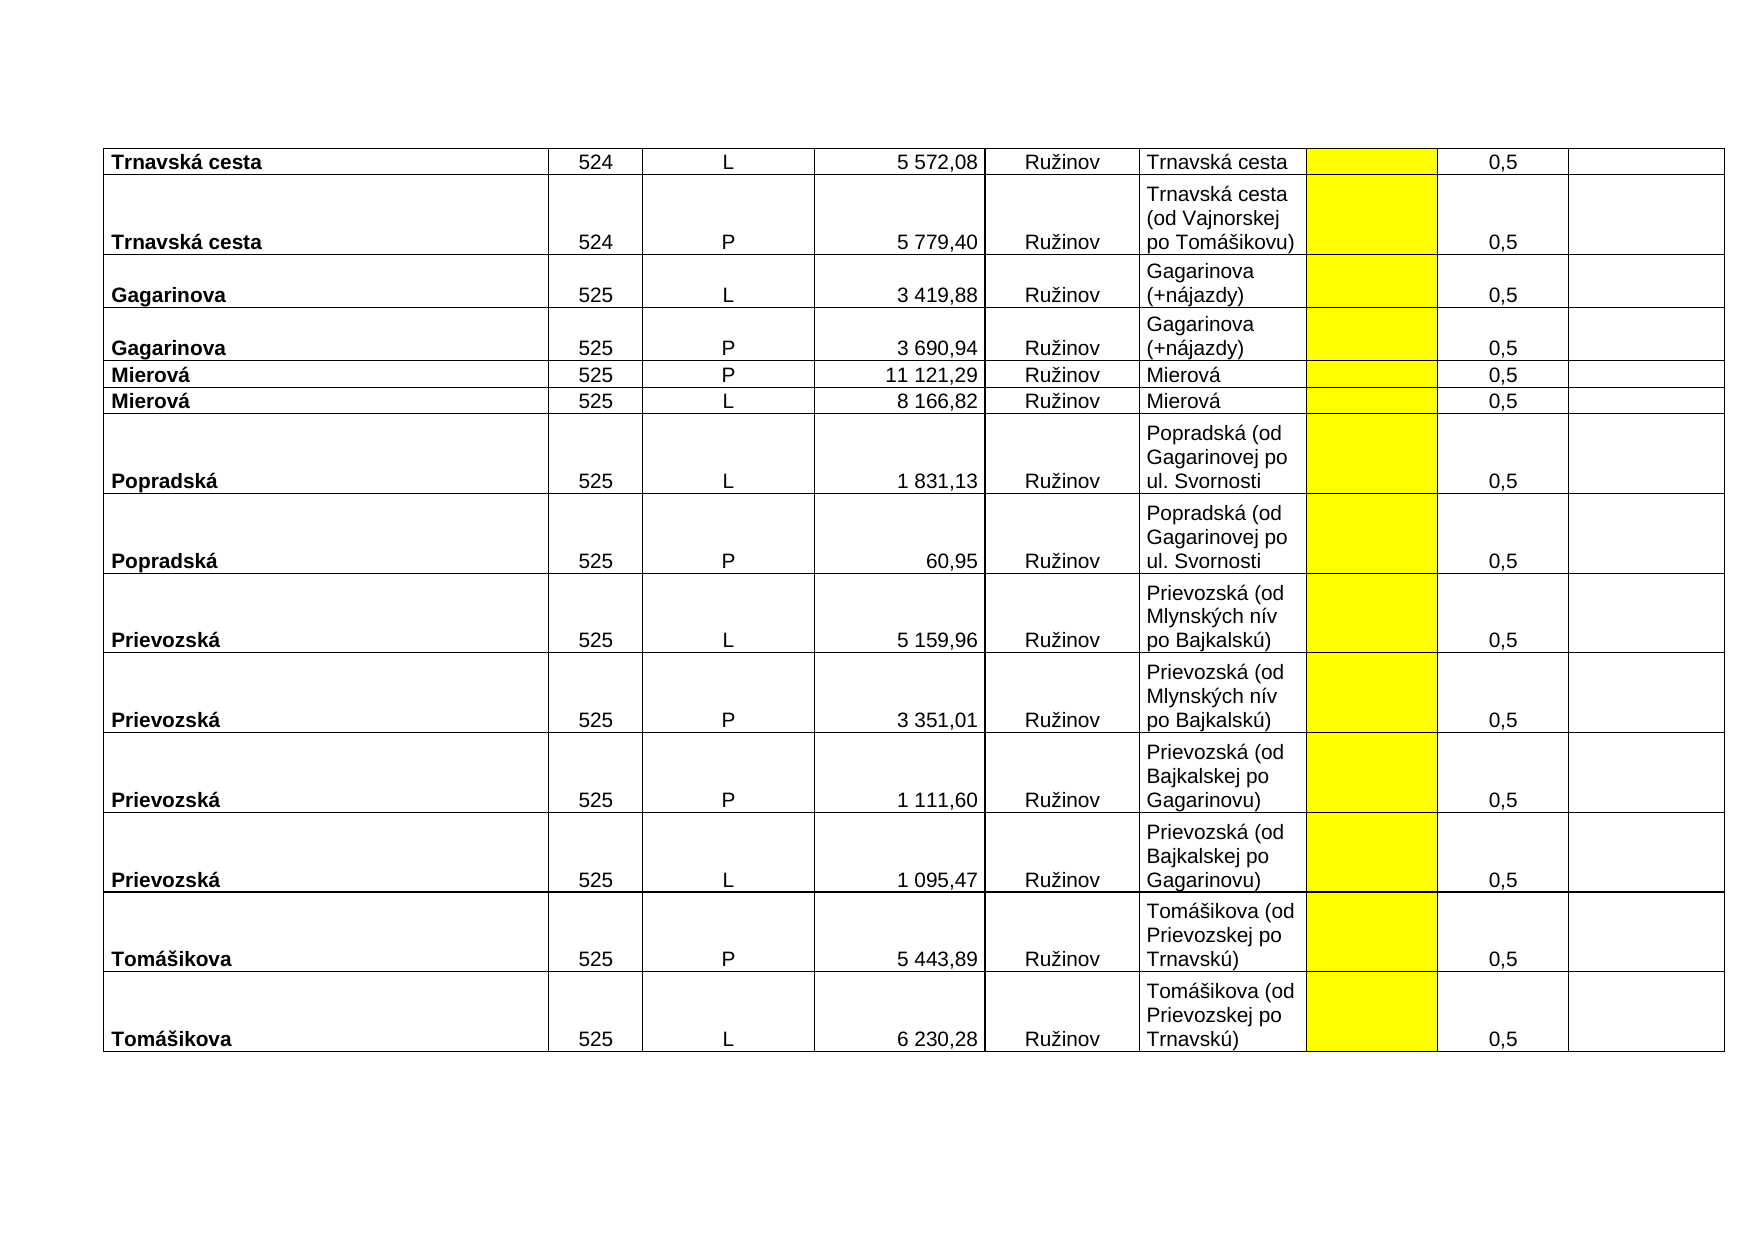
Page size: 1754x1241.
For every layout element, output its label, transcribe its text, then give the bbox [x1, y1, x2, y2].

table_cell P [643, 175, 814, 254]
table_cell 0,5 [1438, 972, 1568, 1051]
table_cell Ružinov [986, 972, 1139, 1051]
table_cell [1569, 255, 1724, 307]
table_cell 525 [549, 574, 642, 652]
table_cell 3 690,94 [815, 308, 984, 360]
table_cell [1307, 972, 1437, 1051]
table_cell Ružinov [986, 494, 1139, 573]
table_cell Trnavská cesta [104, 175, 548, 254]
table_cell 0,5 [1438, 733, 1568, 812]
table_cell [1307, 388, 1437, 413]
table_cell Prievozská (od Bajkalskej po Gagarinovu) [1140, 813, 1306, 891]
table_cell [1569, 308, 1724, 360]
table_cell [1569, 414, 1724, 493]
table_cell [1569, 494, 1724, 573]
table_cell 8 166,82 [815, 388, 984, 413]
table_cell Ružinov [986, 653, 1139, 732]
table_cell Mierová [104, 388, 548, 413]
table_cell Gagarinova [104, 308, 548, 360]
table_cell [1307, 175, 1437, 254]
table_cell [1307, 361, 1437, 387]
table_cell Prievozská [104, 653, 548, 732]
table_cell 11 121,29 [815, 361, 984, 387]
table_cell P [643, 494, 814, 573]
table_cell [1307, 733, 1437, 812]
table_cell L [643, 414, 814, 493]
table_cell Ružinov [986, 388, 1139, 413]
table_cell L [643, 255, 814, 307]
table_cell 1 095,47 [815, 813, 984, 891]
table_cell P [643, 893, 814, 971]
table_cell 525 [549, 388, 642, 413]
table_cell L [643, 813, 814, 891]
table_cell [1569, 361, 1724, 387]
table_cell 0,5 [1438, 653, 1568, 732]
table_cell 0,5 [1438, 175, 1568, 254]
table_cell Prievozská (od Mlynských nív po Bajkalskú) [1140, 574, 1306, 652]
table_cell 0,5 [1438, 388, 1568, 413]
table_cell Popradská [104, 414, 548, 493]
table_cell [1307, 414, 1437, 493]
table_cell [1569, 574, 1724, 652]
table_cell Ružinov [986, 574, 1139, 652]
table_cell [1569, 813, 1724, 891]
table_cell L [643, 574, 814, 652]
table_cell 60,95 [815, 494, 984, 573]
table_cell Ružinov [986, 414, 1139, 493]
table_cell 525 [549, 972, 642, 1051]
table_cell 525 [549, 653, 642, 732]
table_cell Gagarinova (+nájazdy) [1140, 255, 1306, 307]
table_cell [1307, 653, 1437, 732]
table_cell Ružinov [986, 149, 1139, 174]
table_cell 3 419,88 [815, 255, 984, 307]
table_cell Prievozská [104, 813, 548, 891]
table_cell Tomášikova (od Prievozskej po Trnavskú) [1140, 972, 1306, 1051]
table_cell Tomášikova (od Prievozskej po Trnavskú) [1140, 893, 1306, 971]
table_cell Ružinov [986, 255, 1139, 307]
table_cell Gagarinova (+nájazdy) [1140, 308, 1306, 360]
table_cell Trnavská cesta (od Vajnorskej po Tomášikovu) [1140, 175, 1306, 254]
table_cell L [643, 149, 814, 174]
table_cell 0,5 [1438, 813, 1568, 891]
table_cell [1569, 893, 1724, 971]
table_cell Prievozská (od Bajkalskej po Gagarinovu) [1140, 733, 1306, 812]
table_cell 524 [549, 175, 642, 254]
table_cell 525 [549, 733, 642, 812]
table_cell Gagarinova [104, 255, 548, 307]
table_cell Prievozská [104, 574, 548, 652]
table_cell [1307, 813, 1437, 891]
table_cell P [643, 733, 814, 812]
table_cell [1569, 733, 1724, 812]
table_cell 3 351,01 [815, 653, 984, 732]
table_cell 1 111,60 [815, 733, 984, 812]
table_cell Ružinov [986, 733, 1139, 812]
table_cell Popradská (od Gagarinovej po ul. Svornosti [1140, 494, 1306, 573]
table_cell 525 [549, 308, 642, 360]
table_cell 525 [549, 813, 642, 891]
table_cell Prievozská [104, 733, 548, 812]
table_cell Mierová [104, 361, 548, 387]
table_cell P [643, 361, 814, 387]
table_cell P [643, 308, 814, 360]
table_cell [1307, 255, 1437, 307]
table_cell 0,5 [1438, 361, 1568, 387]
table_cell 5 779,40 [815, 175, 984, 254]
table_cell Ružinov [986, 175, 1139, 254]
table_cell Ružinov [986, 893, 1139, 971]
table_cell [1307, 308, 1437, 360]
table_cell Trnavská cesta [104, 149, 548, 174]
table_cell 0,5 [1438, 149, 1568, 174]
table_cell 1 831,13 [815, 414, 984, 493]
table_cell Popradská [104, 494, 548, 573]
table_cell 524 [549, 149, 642, 174]
table_cell [1307, 149, 1437, 174]
table_cell 5 159,96 [815, 574, 984, 652]
table_cell L [643, 388, 814, 413]
table_cell Ružinov [986, 813, 1139, 891]
table_cell Mierová [1140, 361, 1306, 387]
table_cell 0,5 [1438, 893, 1568, 971]
table_cell Prievozská (od Mlynských nív po Bajkalskú) [1140, 653, 1306, 732]
table_cell Ružinov [986, 361, 1139, 387]
table_cell Mierová [1140, 388, 1306, 413]
table_cell Popradská (od Gagarinovej po ul. Svornosti [1140, 414, 1306, 493]
table_cell L [643, 972, 814, 1051]
table_cell Trnavská cesta [1140, 149, 1306, 174]
table_cell [1569, 175, 1724, 254]
table_cell 0,5 [1438, 574, 1568, 652]
table_cell 525 [549, 255, 642, 307]
table_cell 0,5 [1438, 255, 1568, 307]
table_cell 5 443,89 [815, 893, 984, 971]
table_cell P [643, 653, 814, 732]
table_cell [1569, 388, 1724, 413]
table_cell [1307, 574, 1437, 652]
table_cell 0,5 [1438, 308, 1568, 360]
table_cell 0,5 [1438, 494, 1568, 573]
table_cell Ružinov [986, 308, 1139, 360]
table_cell 0,5 [1438, 414, 1568, 493]
table_cell 5 572,08 [815, 149, 984, 174]
table_cell Tomášikova [104, 893, 548, 971]
table_cell [1569, 972, 1724, 1051]
table_cell 525 [549, 893, 642, 971]
table_cell 525 [549, 414, 642, 493]
table_cell [1307, 893, 1437, 971]
table_cell 525 [549, 494, 642, 573]
table_cell [1569, 149, 1724, 174]
table_cell 6 230,28 [815, 972, 984, 1051]
table_cell [1569, 653, 1724, 732]
table_cell [1307, 494, 1437, 573]
table_cell Tomášikova [104, 972, 548, 1051]
table_cell 525 [549, 361, 642, 387]
